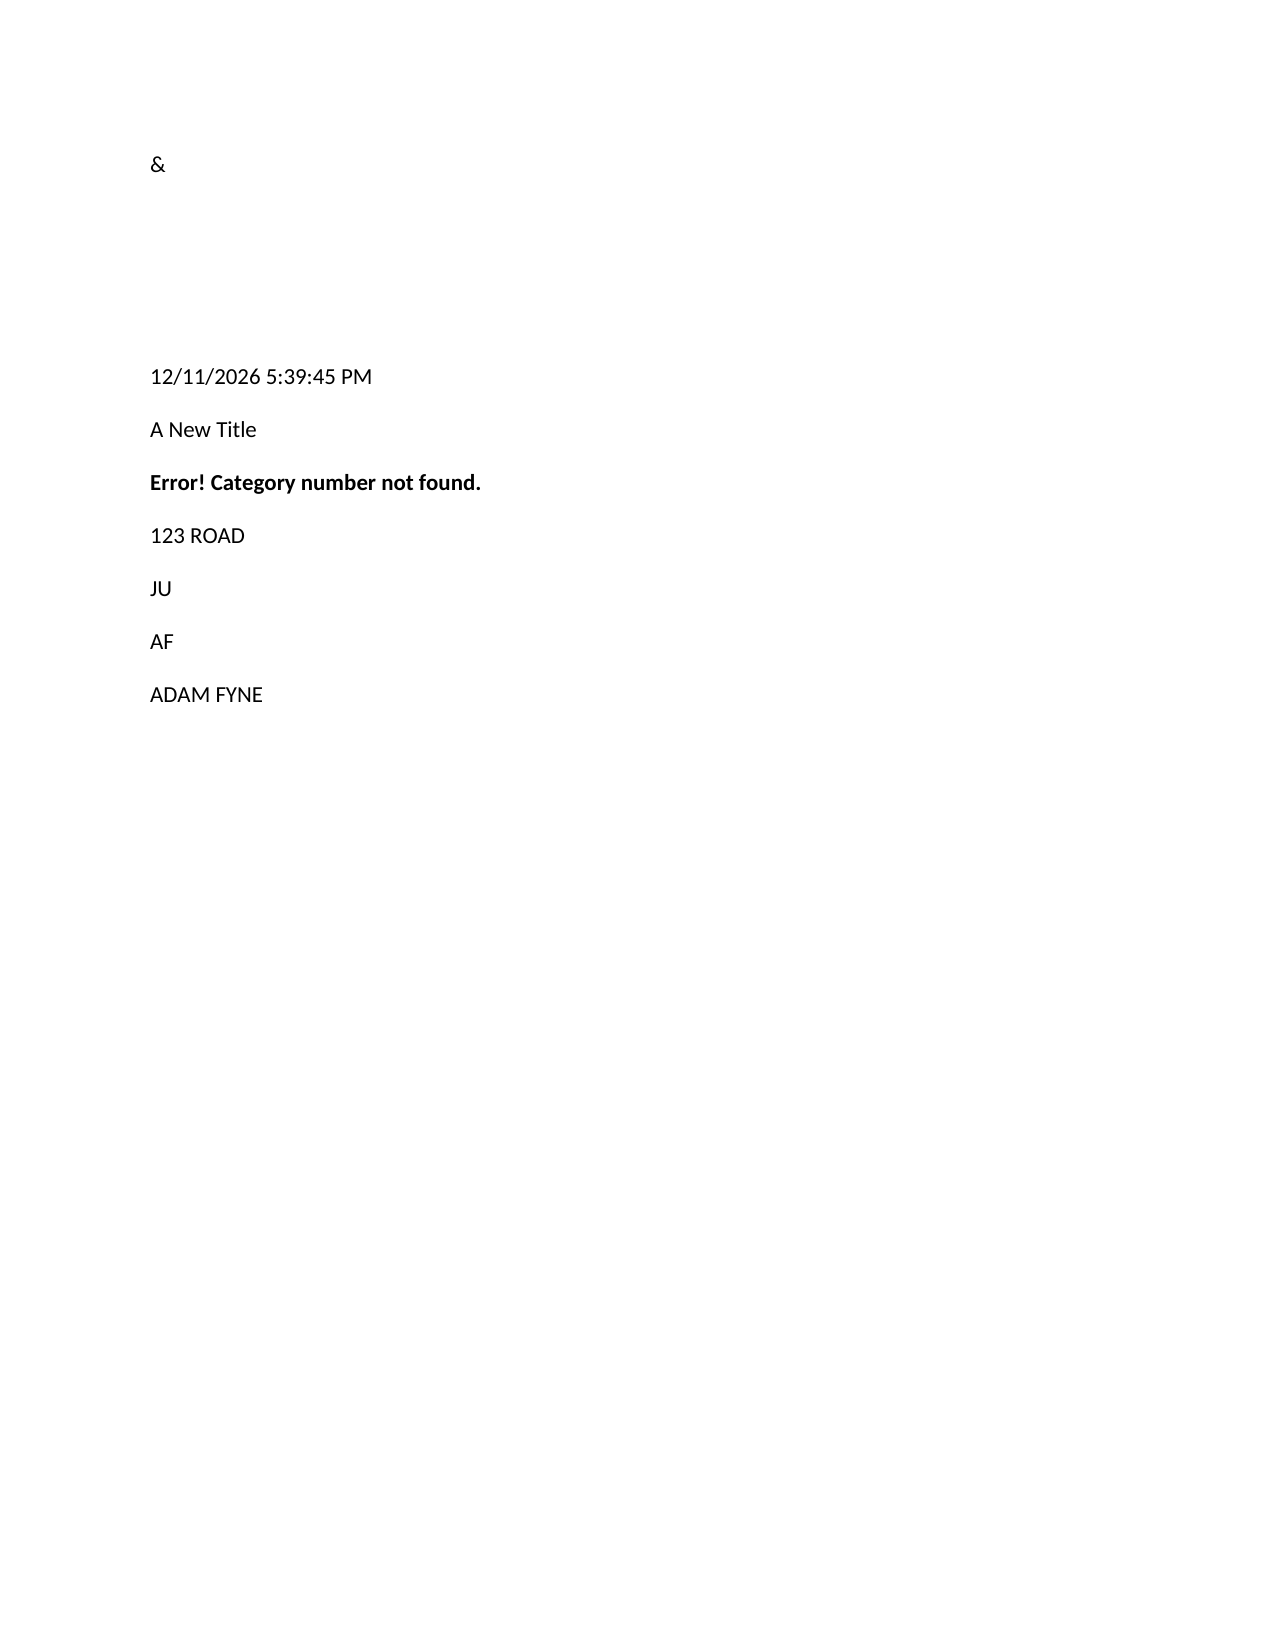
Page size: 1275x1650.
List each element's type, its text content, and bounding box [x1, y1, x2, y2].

text JU [150, 574, 1125, 602]
text 13/01/2025 10:05:07 AM [150, 362, 1125, 390]
text 123 ROAD [150, 521, 1125, 549]
text A New Title [150, 415, 1125, 443]
text ADAM FYNE [150, 680, 1125, 708]
text AF [150, 627, 1125, 655]
text Error! Category number not found. [150, 468, 1125, 496]
